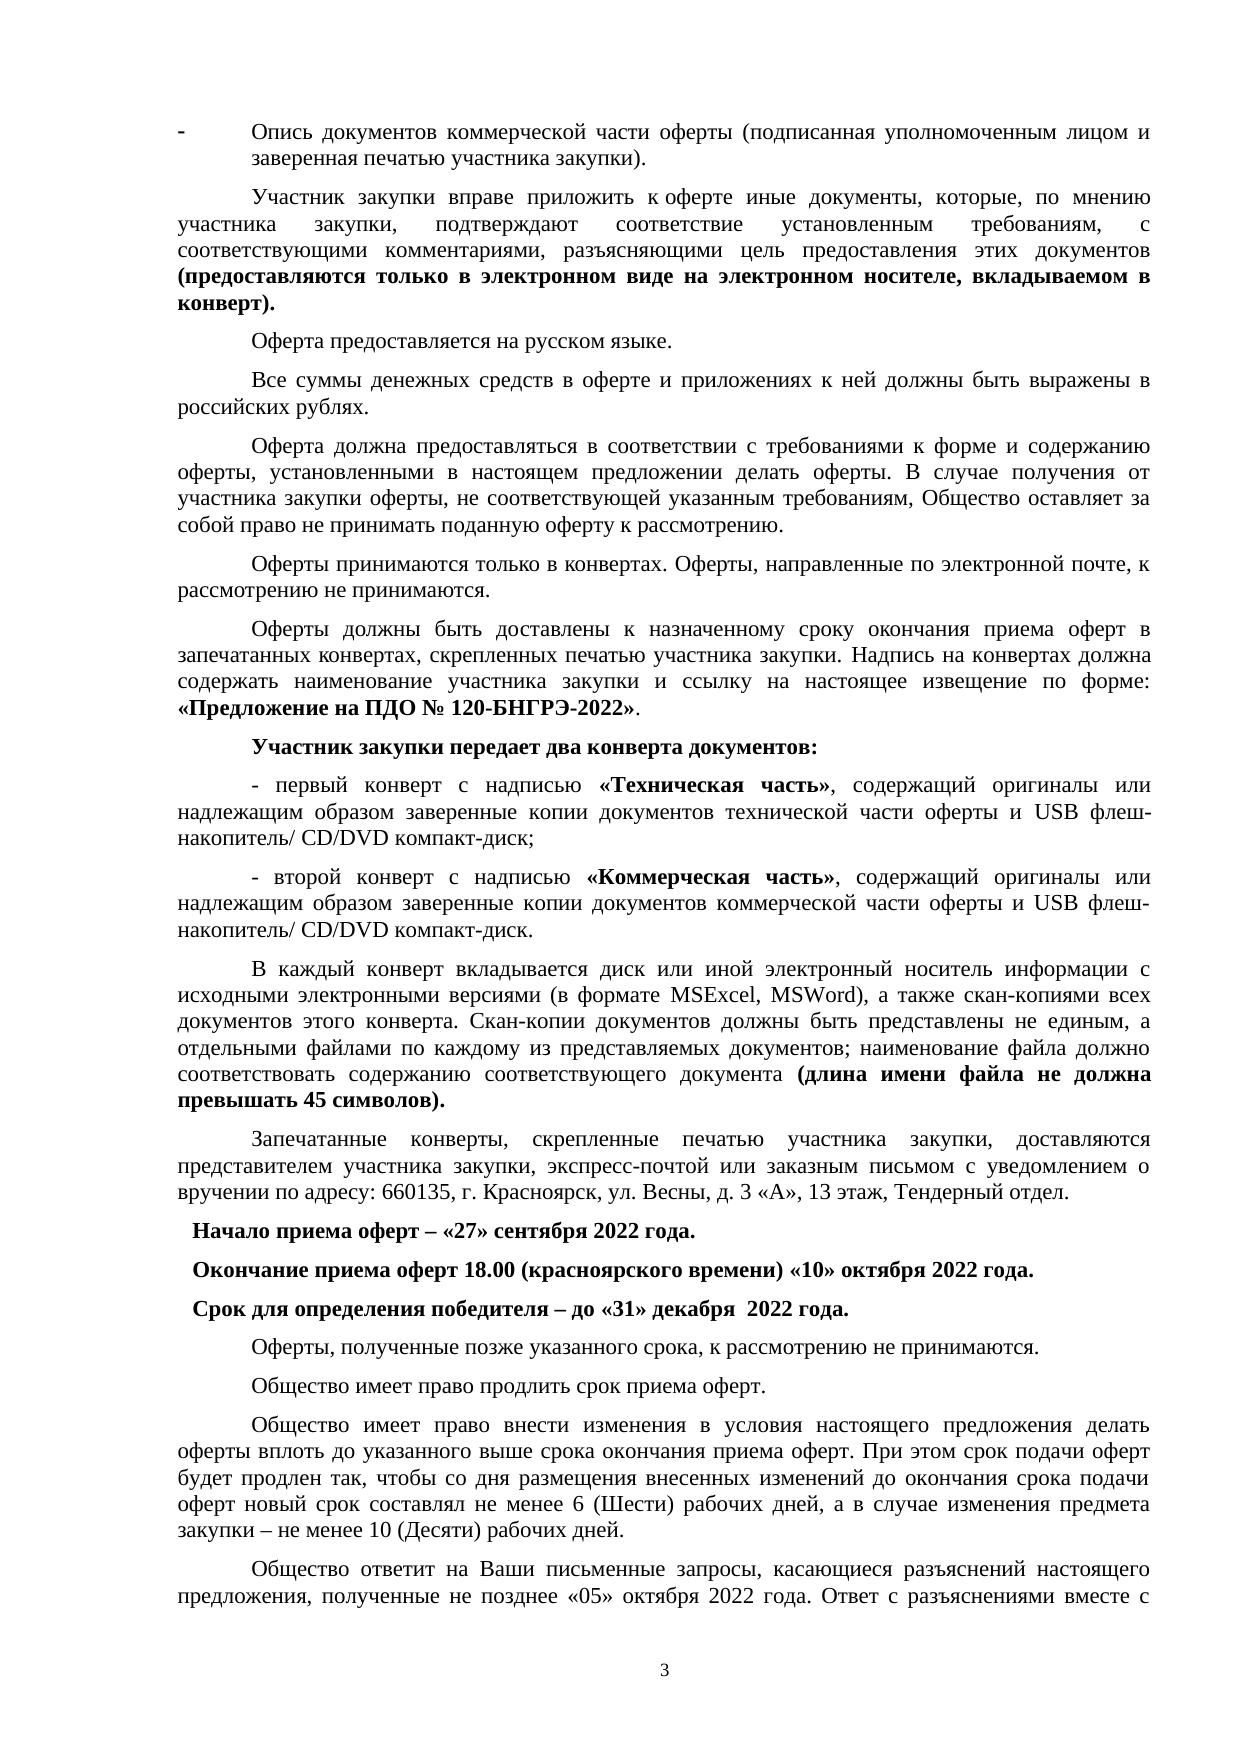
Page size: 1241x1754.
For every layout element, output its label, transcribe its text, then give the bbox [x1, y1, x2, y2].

text Окончание приема оферт 18.00 (красноярского времени) «10» октября 2022 года. [192, 1256, 1152, 1282]
text - первый конверт с надписью «Техническая часть», содержащий оригиналы или надлежащим образом заверенные копии документов технической части оферты и USB флеш-накопитель/ CD/DVD компакт-диск; [177, 772, 1152, 851]
text Общество имеет право продлить срок приема оферт. [177, 1372, 1152, 1399]
text Запечатанные конверты, скрепленные печатью участника закупки, доставляются представителем участника закупки, экспресс-почтой или заказным письмом с уведомлением о вручении по адресу: 660135, г. Красноярск, ул. Весны, д. 3 «А», 13 этаж, Тендерный отдел. [177, 1125, 1152, 1204]
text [177, 1555, 1152, 1608]
text Начало приема оферт – «27» сентября 2022 года. [192, 1217, 1152, 1243]
list Опись документов коммерческой части оферты (подписанная уполномоченным лицом и заверенная печатью участника закупки). [177, 118, 1152, 171]
text Срок для определения победителя – до «31» декабря 2022 года. [192, 1294, 1152, 1321]
text Участник закупки вправе приложить к оферте иные документы, которые, по мнению участника закупки, подтверждают соответствие установленным требованиям, с соответствующими комментариями, разъясняющими цель предоставления этих документов (предоставляются только в электронном виде на электронном носителе, вкладываемом в конверт). [177, 183, 1152, 315]
text Все суммы денежных средств в оферте и приложениях к ней должны быть выражены в российских рублях. [177, 366, 1152, 419]
text Оферта должна предоставляться в соответствии с требованиями к форме и содержанию оферты, установленными в настоящем предложении делать оферты. В случае получения от участника закупки оферты, не соответствующей указанным требованиям, Общество оставляет за собой право не принимать поданную оферту к рассмотрению. [177, 432, 1152, 537]
text Оферты, полученные позже указанного срока, к рассмотрению не принимаются. [177, 1333, 1152, 1360]
text Оферты принимаются только в конвертах. Оферты, направленные по электронной почте, к рассмотрению не принимаются. [177, 549, 1152, 602]
text Участник закупки передает два конверта документов: [177, 733, 1152, 759]
text Общество имеет право внести изменения в условия настоящего предложения делать оферты вплоть до указанного выше срока окончания приема оферт. При этом срок подачи оферт будет продлен так, чтобы со дня размещения внесенных изменений до окончания срока подачи оферт новый срок составлял не менее 6 (Шести) рабочих дней, а в случае изменения предмета закупки – не менее 10 (Десяти) рабочих дней. [177, 1411, 1152, 1543]
text В каждый конверт вкладывается диск или иной электронный носитель информации с исходными электронными версиями (в формате MSExcel, MSWord), а также скан-копиями всех документов этого конверта. Скан-копии документов должны быть представлены не единым, а отдельными файлами по каждому из представляемых документов; наименование файла должно соответствовать содержанию соответствующего документа (длина имени файла не должна превышать 45 символов). [177, 955, 1152, 1113]
text - второй конверт с надписью «Коммерческая часть», содержащий оригиналы или надлежащим образом заверенные копии документов коммерческой части оферты и USB флеш-накопитель/ CD/DVD компакт-диск. [177, 863, 1152, 942]
text Оферта предоставляется на русском языке. [177, 328, 1152, 354]
text Оферты должны быть доставлены к назначенному сроку окончания приема оферт в запечатанных конвертах, скрепленных печатью участника закупки. Надпись на конвертах должна содержать наименование участника закупки и ссылку на настоящее извещение по форме: «Предложение на ПДО № 120-БНГРЭ-2022». [177, 615, 1152, 720]
